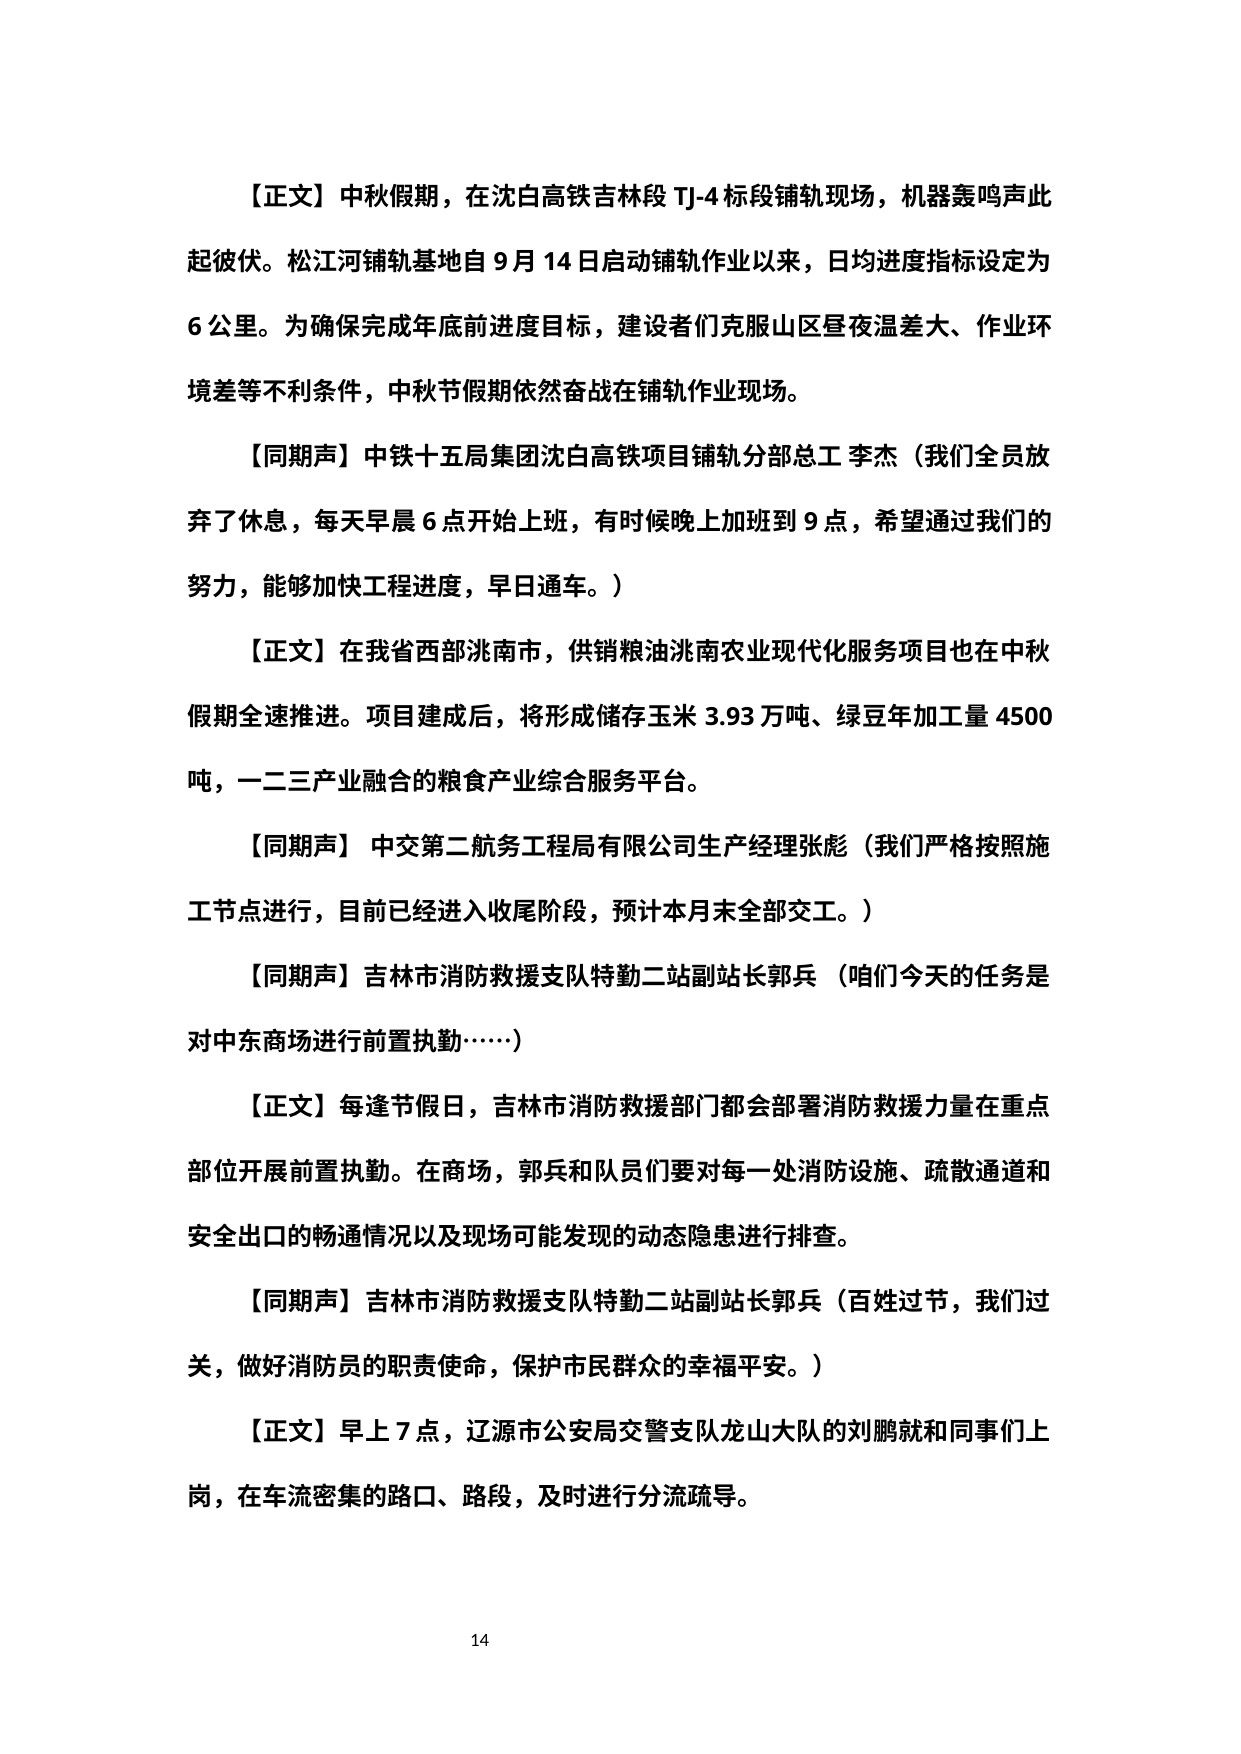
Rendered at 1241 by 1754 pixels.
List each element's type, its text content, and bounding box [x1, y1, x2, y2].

text 【同期声】吉林市消防救援支队特勤二站副站长郭兵（百姓过节，我们过关，做好消防员的职责使命，保护市民群众的幸福平安。） [187, 1267, 1053, 1397]
text 【正文】每逢节假日，吉林市消防救援部门都会部署消防救援力量在重点部位开展前置执勤。在商场，郭兵和队员们要对每一处消防设施、疏散通道和安全出口的畅通情况以及现场可能发现的动态隐患进行排查。 [187, 1072, 1053, 1267]
text 【同期声】 中交第二航务工程局有限公司生产经理张彪（我们严格按照施工节点进行，目前已经进入收尾阶段，预计本月末全部交工。） [187, 812, 1053, 942]
text 【正文】中秋假期，在沈白高铁吉林段TJ-4标段铺轨现场，机器轰鸣声此起彼伏。松江河铺轨基地自9月14日启动铺轨作业以来，日均进度指标设定为6公里。为确保完成年底前进度目标，建设者们克服山区昼夜温差大、作业环境差等不利条件，中秋节假期依然奋战在铺轨作业现场。 [187, 162, 1053, 422]
text 【正文】在我省西部洮南市，供销粮油洮南农业现代化服务项目也在中秋假期全速推进。项目建成后，将形成储存玉米3.93万吨、绿豆年加工量4500吨，一二三产业融合的粮食产业综合服务平台。 [187, 617, 1053, 812]
text 【同期声】中铁十五局集团沈白高铁项目铺轨分部总工 李杰（我们全员放弃了休息，每天早晨6点开始上班，有时候晚上加班到9点，希望通过我们的努力，能够加快工程进度，早日通车。） [187, 422, 1053, 617]
text 【同期声】吉林市消防救援支队特勤二站副站长郭兵 （咱们今天的任务是对中东商场进行前置执勤……） [187, 942, 1053, 1072]
text 【正文】早上7点，辽源市公安局交警支队龙山大队的刘鹏就和同事们上岗，在车流密集的路口、路段，及时进行分流疏导。 [187, 1397, 1053, 1527]
